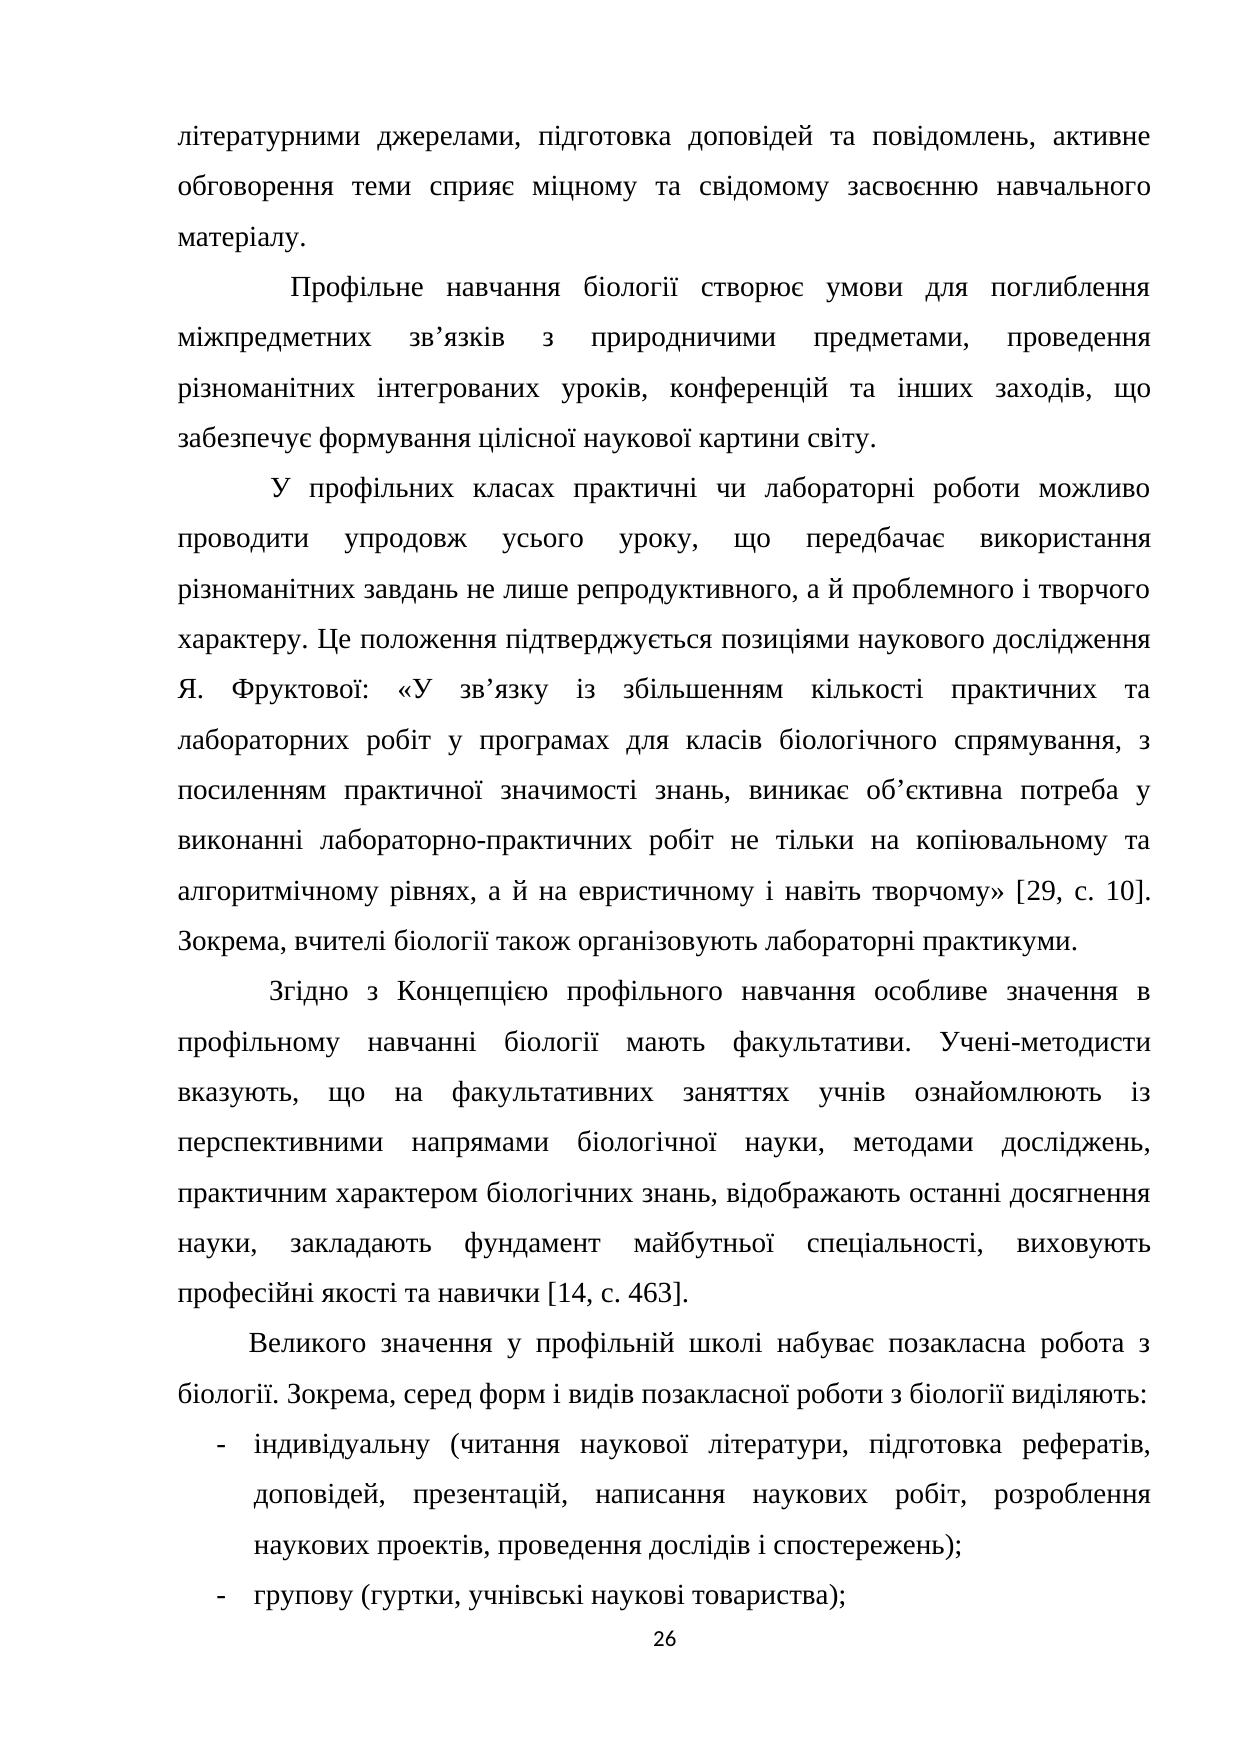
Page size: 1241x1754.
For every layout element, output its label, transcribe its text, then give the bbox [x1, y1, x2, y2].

list індивідуальну (читання наукової літератури, підготовка рефератів, доповідей, презентацій, написання наукових робіт, розроблення наукових проектів, проведення дослідів і спостережень); [216, 1426, 1152, 1560]
text Великого значення у профільній школі набуває позакласна робота з біології. Зокрема, серед форм і видів позакласної роботи з біології виділяють: [177, 1326, 1152, 1409]
text Згідно з Концепцією профільного навчання особливе значення в профільному навчанні біології мають факультативи. Учені-методисти вказують, що на факультативних заняттях учнів ознайомлюють із перспективними напрямами біологічної науки, методами досліджень, практичним характером біологічних знань, відображають останні досягнення науки, закладають фундамент майбутньої спеціальності, виховують професійні якості та навички [14, с. 463]. [177, 973, 1152, 1309]
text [177, 118, 1152, 252]
text У профільних класах практичні чи лабораторні роботи можливо проводити упродовж усього уроку, що передбачає використання різноманітних завдань не лише репродуктивного, а й проблемного і творчого характеру. Це положення підтверджується позиціями наукового дослідження Я. Фруктової: «У зв’язку із збільшенням кількості практичних та лабораторних робіт у програмах для класів біологічного спрямування, з посиленням практичної значимості знань, виникає об’єктивна потреба у виконанні лабораторно-практичних робіт не тільки на копіювальному та алгоритмічному рівнях, а й на евристичному і навіть творчому» [29, с. 10]. Зокрема, вчителі біології також організовують лабораторні практикуми. [177, 470, 1152, 957]
text Профільне навчання біології створює умови для поглиблення міжпредметних зв’язків з природничими предметами, проведення різноманітних інтегрованих уроків, конференцій та інших заходів, що забезпечує формування цілісної наукової картини світу. [177, 269, 1152, 453]
list групову (гуртки, учнівські наукові товариства); [216, 1577, 1152, 1611]
